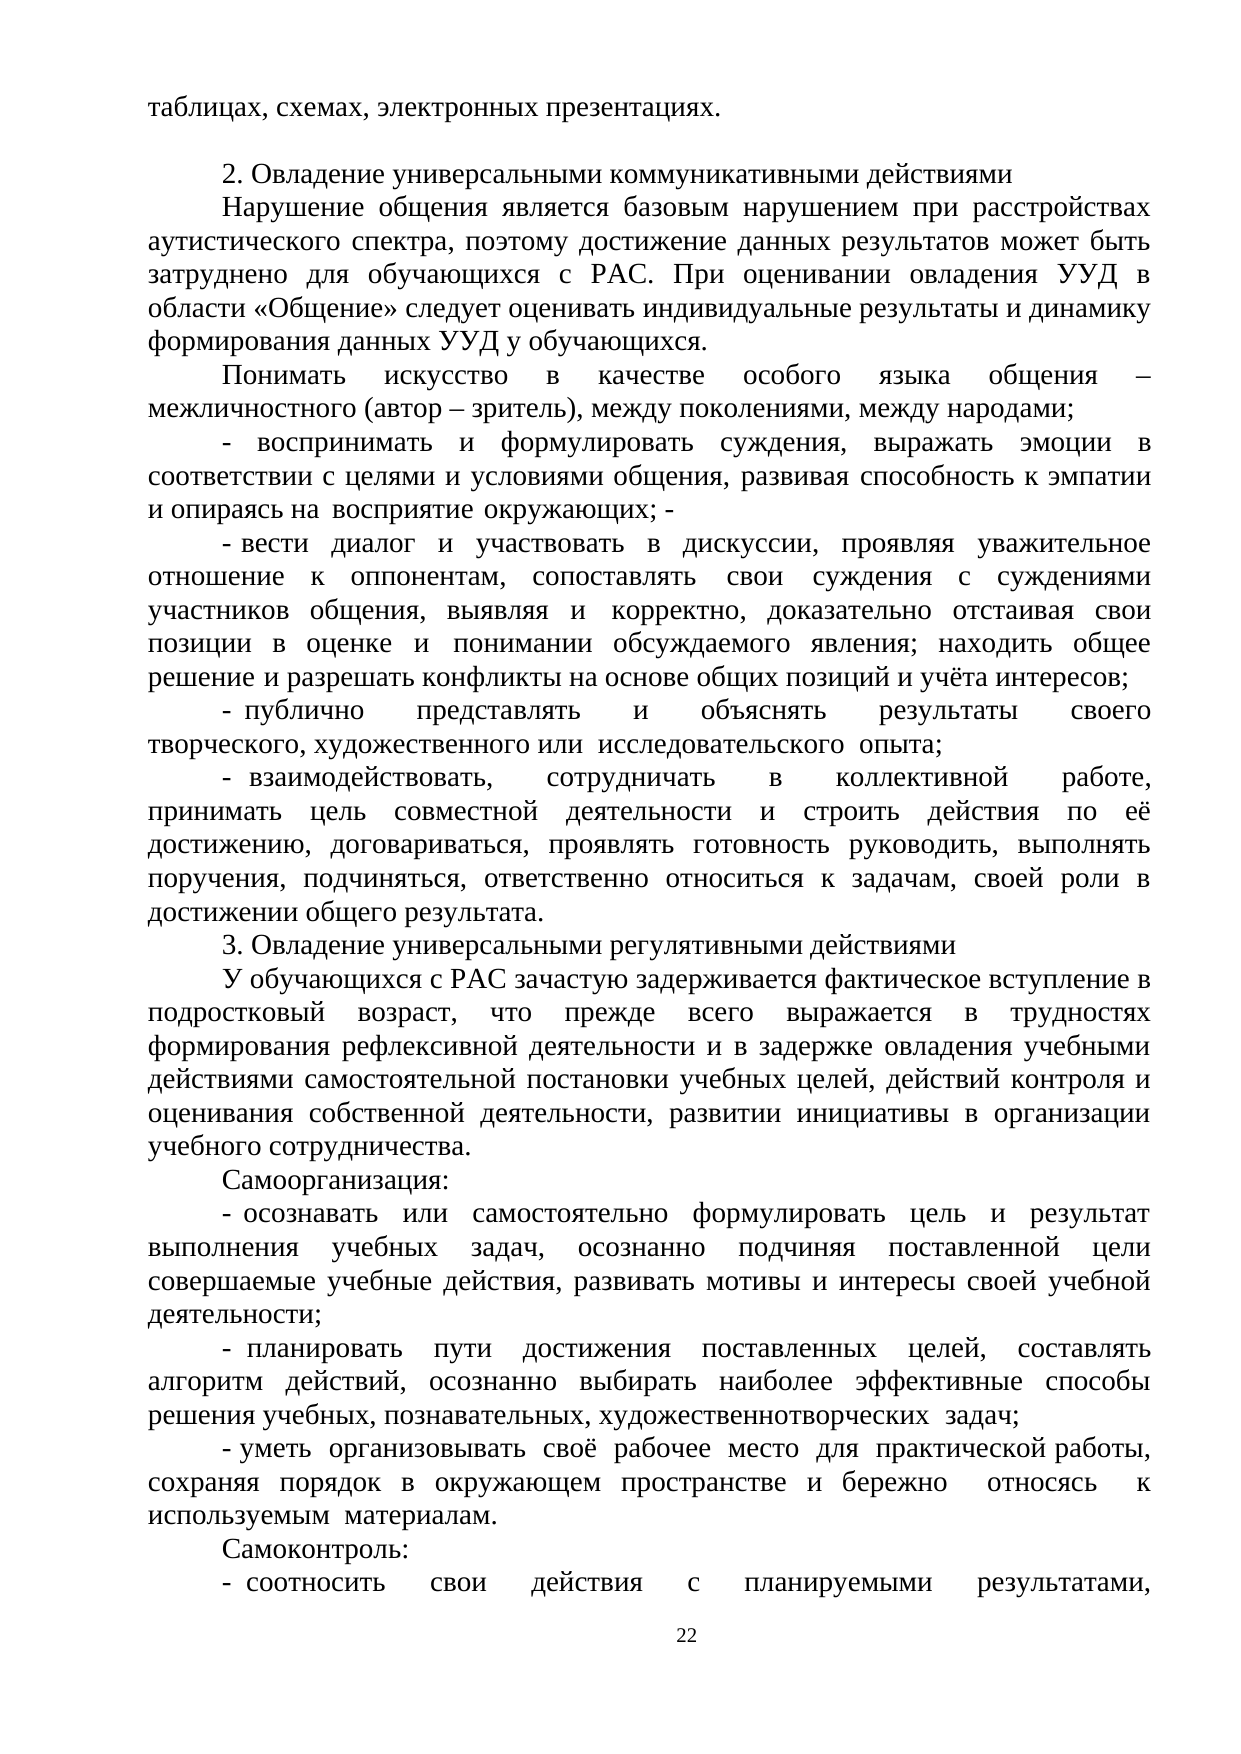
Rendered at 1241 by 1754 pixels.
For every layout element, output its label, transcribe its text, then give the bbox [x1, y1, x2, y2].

text - планировать пути достижения поставленных целей, составлять алгоритм действий, осознанно выбирать наиболее эффективные способы решения учебных, познавательных, художественно­творческих задач; [148, 1330, 1152, 1430]
text У обучающихся с РАС зачастую задерживается фактическое вступление в подростковый возраст, что прежде всего выражается в трудностях формирования рефлексивной деятельности и в задержке овладения учебными действиями самостоятельной постановки учебных целей, действий контроля и оценивания собственной деятельности, развитии инициативы в организации учебного сотрудничества. [148, 961, 1152, 1162]
text Понимать искусство в качестве особого языка общения – межличностного (автор – зритель), между поколениями, между народами; [148, 357, 1152, 424]
text - вести диалог и участвовать в дискуссии, проявляя уважительное отношение к оппонентам, сопоставлять свои суждения с суждениями участников общения, выявляя и корректно, доказательно отстаивая свои позиции в оценке и понимании обсуждаемого явления; находить общее решение и разрешать конфликты на основе общих позиций и учёта интересов; [148, 525, 1152, 692]
text 2. Овладение универсальными коммуникативными действиями [148, 156, 1152, 189]
text Нарушение общения является базовым нарушением при расстройствах аутистического спектра, поэтому достижение данных результатов может быть затруднено для обучающихся с РАС. При оценивании овладения УУД в области «Общение» следует оценивать индивидуальные результаты и динамику формирования данных УУД у обучающихся. [148, 189, 1152, 357]
text - воспринимать и формулировать суждения, выражать эмоции в соответствии с целями и условиями общения, развивая способность к эмпатии и опираясь на восприятие окружающих; - [148, 424, 1152, 525]
text - взаимодействовать, сотрудничать в коллективной работе, принимать цель совместной деятельности и строить действия по её достижению, договариваться, проявлять готовность руководить, выполнять поручения, подчиняться, ответственно относиться к задачам, своей роли в достижении общего результата. [148, 759, 1152, 927]
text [148, 1564, 1152, 1598]
text - осознавать или самостоятельно формулировать цель и результат выполнения учебных задач, осознанно подчиняя поставленной цели совершаемые учебные действия, развивать мотивы и интересы своей учебной деятельности; [148, 1196, 1152, 1330]
text - публично представлять и объяснять результаты своего творческого, художественного или исследовательского опыта; [148, 692, 1152, 759]
text Самоконтроль: [148, 1531, 1152, 1564]
text - уметь организовывать своё рабочее место для практической работы, сохраняя порядок в окружающем пространстве и бережно относясь к используемым материалам. [148, 1430, 1152, 1531]
text Самоорганизация: [148, 1162, 1152, 1196]
text 3. Овладение универсальными регулятивными действиями [148, 927, 1152, 961]
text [148, 89, 1152, 122]
